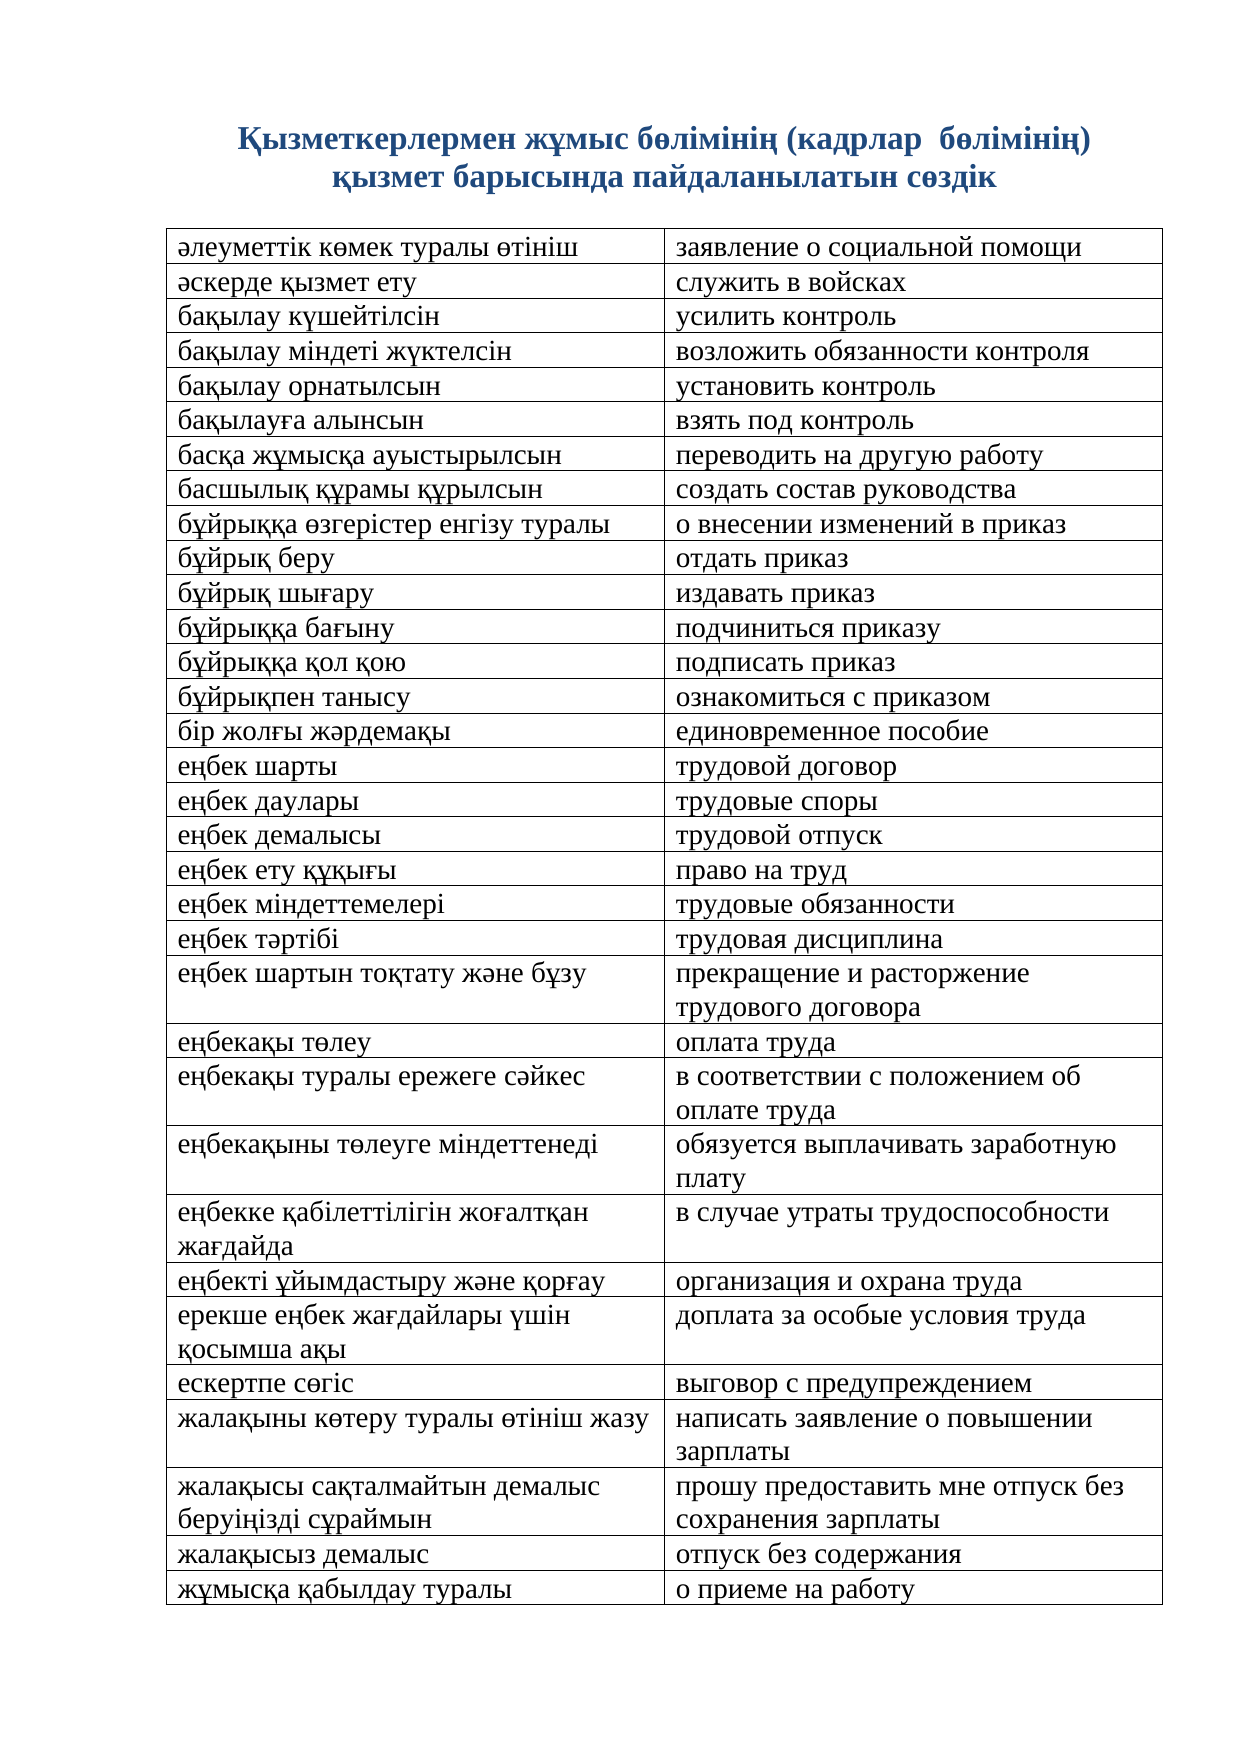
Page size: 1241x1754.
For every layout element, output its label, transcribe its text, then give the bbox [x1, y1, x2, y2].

table_cell трудовой договор [665, 748, 1162, 782]
table_cell бұйрық шығару [167, 575, 664, 609]
table_header заявление о социальной помощи [665, 229, 1162, 263]
table_cell трудовые обязанности [665, 886, 1162, 920]
table_cell создать состав руководства [665, 471, 1162, 505]
table_cell организация и охрана труда [665, 1263, 1162, 1296]
table_cell трудовой отпуск [665, 817, 1162, 851]
table_cell обязуется выплачивать заработную плату [665, 1126, 1162, 1193]
text қызмет барысында пайдаланылатын сөздік [177, 156, 1152, 195]
table_cell трудовые споры [665, 783, 1162, 816]
table_cell о приеме на работу [665, 1571, 1162, 1604]
table_cell басшылық құрамы құрылсын [167, 471, 664, 505]
table_cell право на труд [665, 852, 1162, 885]
table_cell еңбекке қабілеттілігін жоғалтқан жағдайда [167, 1195, 664, 1262]
table_cell прошу предоставить мне отпуск без сохранения зарплаты [665, 1468, 1162, 1535]
table_cell отпуск без содержания [665, 1536, 1162, 1570]
table_cell служить в войсках [665, 264, 1162, 297]
table_cell установить контроль [665, 368, 1162, 401]
table_cell доплата за особые условия труда [665, 1297, 1162, 1364]
table_cell единовременное пособие [665, 714, 1162, 747]
table_cell жалақысы сақталмайтын демалыс беруіңізді сұраймын [167, 1468, 664, 1535]
table_cell бір жолғы жәрдемақы [167, 714, 664, 747]
table_cell еңбек тәртібі [167, 921, 664, 954]
table_cell еңбекақы төлеу [167, 1024, 664, 1057]
table_cell басқа жұмысқа ауыстырылсын [167, 437, 664, 470]
table_cell трудовая дисциплина [665, 921, 1162, 954]
table_cell написать заявление о повышении зарплаты [665, 1400, 1162, 1467]
table_cell отдать приказ [665, 541, 1162, 574]
table_cell жұмысқа қабылдау туралы [167, 1571, 664, 1604]
table_cell переводить на другую работу [665, 437, 1162, 470]
table_cell в случае утраты трудоспособности [665, 1195, 1162, 1262]
table_cell жалақысыз демалыс [167, 1536, 664, 1570]
table_cell еңбек міндеттемелері [167, 886, 664, 920]
table_cell бақылау күшейтілсін [167, 299, 664, 332]
table_cell жалақыны көтеру туралы өтініш жазу [167, 1400, 664, 1467]
table_cell еңбек шарты [167, 748, 664, 782]
table_cell о внесении изменений в приказ [665, 506, 1162, 539]
table_header әлеуметтік көмек туралы өтініш [167, 229, 664, 263]
table_cell бұйрық беру [167, 541, 664, 574]
table_cell усилить контроль [665, 299, 1162, 332]
table_cell бақылау міндеті жүктелсін [167, 333, 664, 367]
table_cell еңбекақыны төлеуге міндеттенеді [167, 1126, 664, 1193]
table_cell әскерде қызмет ету [167, 264, 664, 297]
table_cell ерекше еңбек жағдайлары үшін қосымша ақы [167, 1297, 664, 1364]
table_cell издавать приказ [665, 575, 1162, 609]
table_cell бақылауға алынсын [167, 402, 664, 436]
table_cell ескертпе сөгіс [167, 1365, 664, 1399]
table_cell еңбек ету құқығы [167, 852, 664, 885]
text Қызметкерлермен жұмыс бөлімінің (кадрлар бөлімінің) [177, 118, 1152, 156]
table_cell бақылау орнатылсын [167, 368, 664, 401]
table_cell бұйрыққа қол қою [167, 644, 664, 678]
table_cell бұйрыққа өзгерістер енгізу туралы [167, 506, 664, 539]
table_cell оплата труда [665, 1024, 1162, 1057]
table_cell еңбек шартын тоқтату және бұзу [167, 956, 664, 1023]
table_cell прекращение и расторжение трудового договора [665, 956, 1162, 1023]
table_cell бұйрықпен танысу [167, 679, 664, 712]
table_cell еңбекақы туралы ережеге сәйкес [167, 1058, 664, 1125]
table_cell выговор с предупреждением [665, 1365, 1162, 1399]
table_cell взять под контроль [665, 402, 1162, 436]
table_cell еңбекті ұйымдастыру және қорғау [167, 1263, 664, 1296]
table_cell подписать приказ [665, 644, 1162, 678]
table_cell возложить обязанности контроля [665, 333, 1162, 367]
table_cell бұйрыққа бағыну [167, 610, 664, 643]
table_cell подчиниться приказу [665, 610, 1162, 643]
table_cell в соответствии с положением об оплате труда [665, 1058, 1162, 1125]
table_cell еңбек даулары [167, 783, 664, 816]
table_cell ознакомиться с приказом [665, 679, 1162, 712]
table_cell еңбек демалысы [167, 817, 664, 851]
